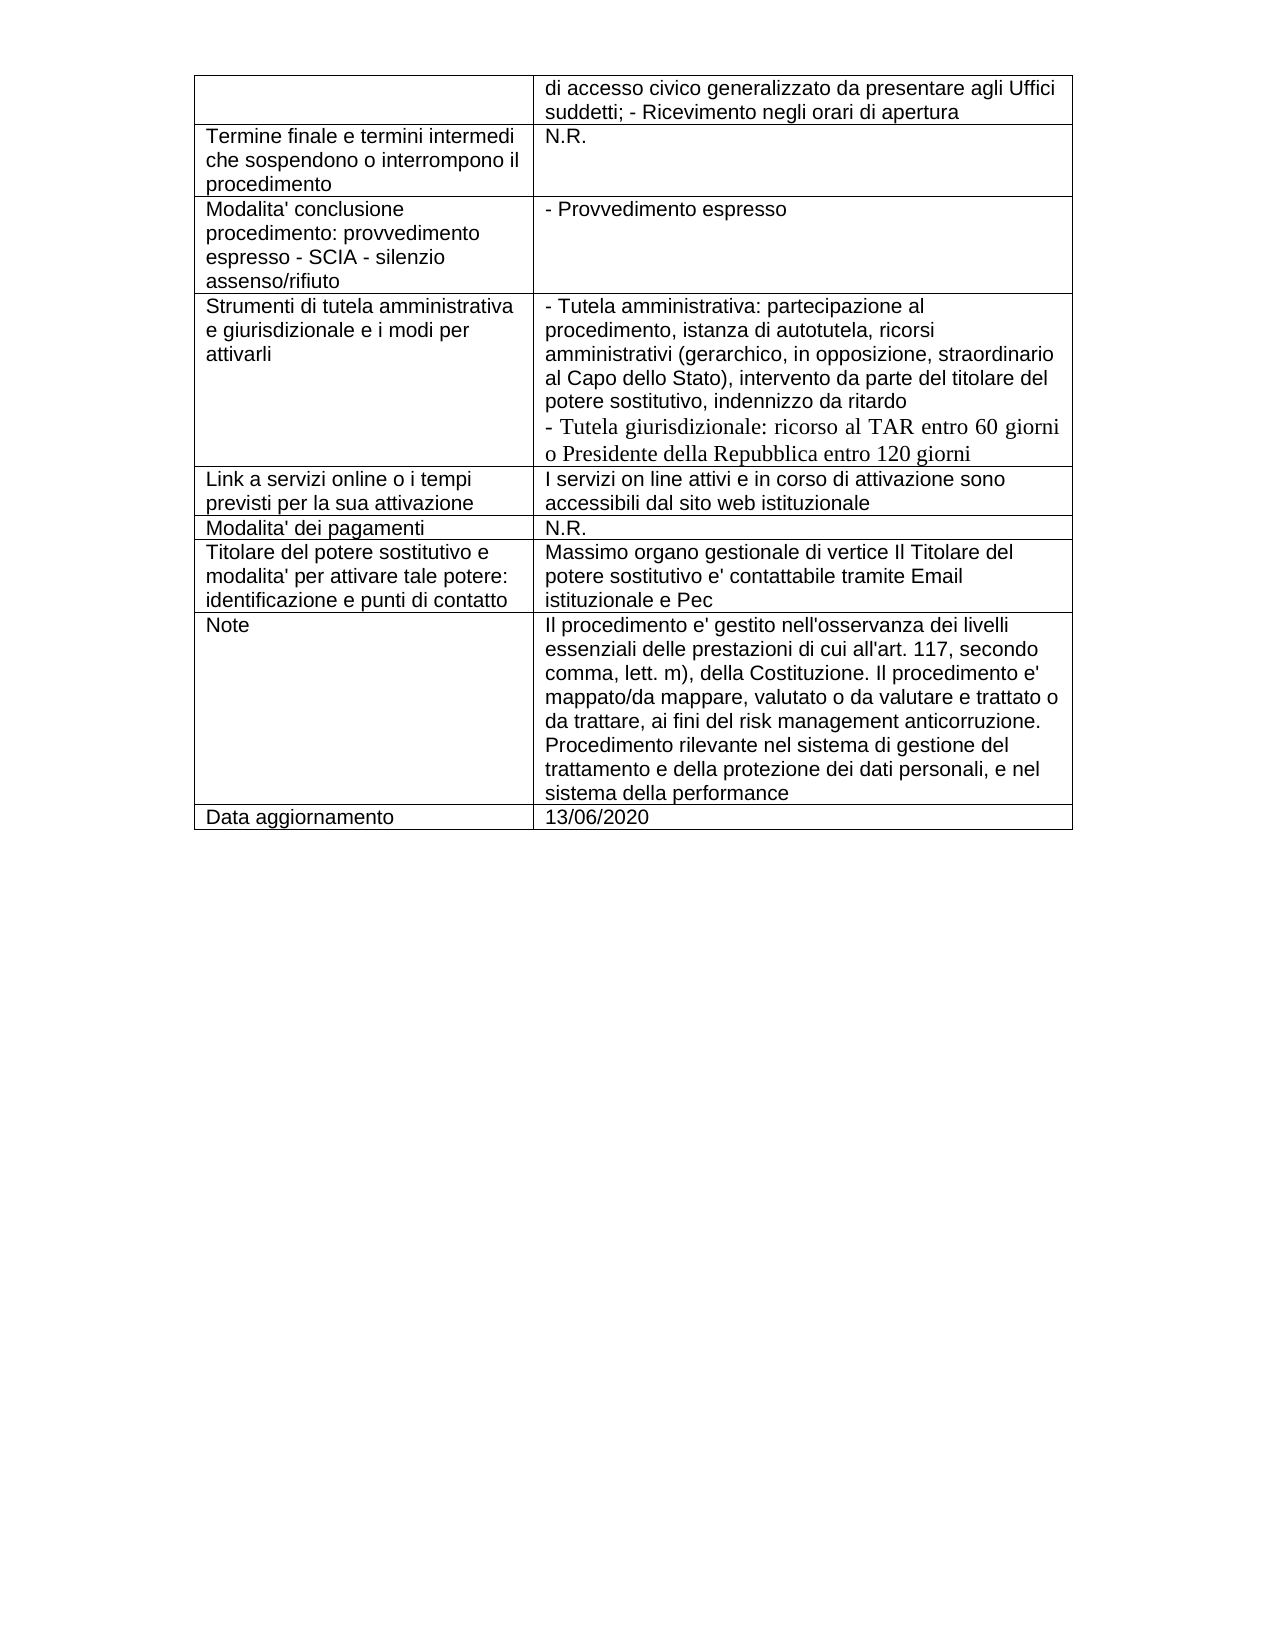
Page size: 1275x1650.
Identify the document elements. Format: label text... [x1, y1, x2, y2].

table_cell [534, 76, 1072, 124]
table_cell - Provvedimento espresso [534, 197, 1072, 293]
table_cell Data aggiornamento [195, 805, 533, 829]
table_cell Modalita' conclusione procedimento: provvedimento espresso - SCIA - silenzio assenso/rifiuto [195, 197, 533, 293]
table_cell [195, 76, 533, 124]
table_cell Titolare del potere sostitutivo e modalita' per attivare tale potere: identificazione e punti di contatto [195, 540, 533, 612]
table_cell Modalita' dei pagamenti [195, 516, 533, 539]
table_cell Termine finale e termini intermedi che sospendono o interrompono il procedimento [195, 125, 533, 196]
table_cell Note [195, 613, 533, 804]
table_cell - Tutela amministrativa: partecipazione al procedimento, istanza di autotutela, ricorsi amministrativi (gerarchico, in opposizione, straordinario al Capo dello Stato), intervento da parte del titolare del potere sostitutivo, indennizzo da ritardo - Tutela giurisdizionale: ricorso al TAR entro 60 giorni o Presidente della Repubblica entro 120 giorni [534, 294, 1072, 466]
table_cell I servizi on line attivi e in corso di attivazione sono accessibili dal sito web istituzionale [534, 467, 1072, 515]
table_cell N.R. [534, 516, 1072, 539]
table_cell Strumenti di tutela amministrativa e giurisdizionale e i modi per attivarli [195, 294, 533, 466]
table_cell N.R. [534, 125, 1072, 196]
table_cell Il procedimento e' gestito nell'osservanza dei livelli essenziali delle prestazioni di cui all'art. 117, secondo comma, lett. m), della Costituzione. Il procedimento e' mappato/da mappare, valutato o da valutare e trattato o da trattare, ai fini del risk management anticorruzione. Procedimento rilevante nel sistema di gestione del trattamento e della protezione dei dati personali, e nel sistema della performance [534, 613, 1072, 804]
table_cell Link a servizi online o i tempi previsti per la sua attivazione [195, 467, 533, 515]
table_cell Massimo organo gestionale di vertice Il Titolare del potere sostitutivo e' contattabile tramite Email istituzionale e Pec [534, 540, 1072, 612]
table_cell 13/06/2020 [534, 805, 1072, 829]
